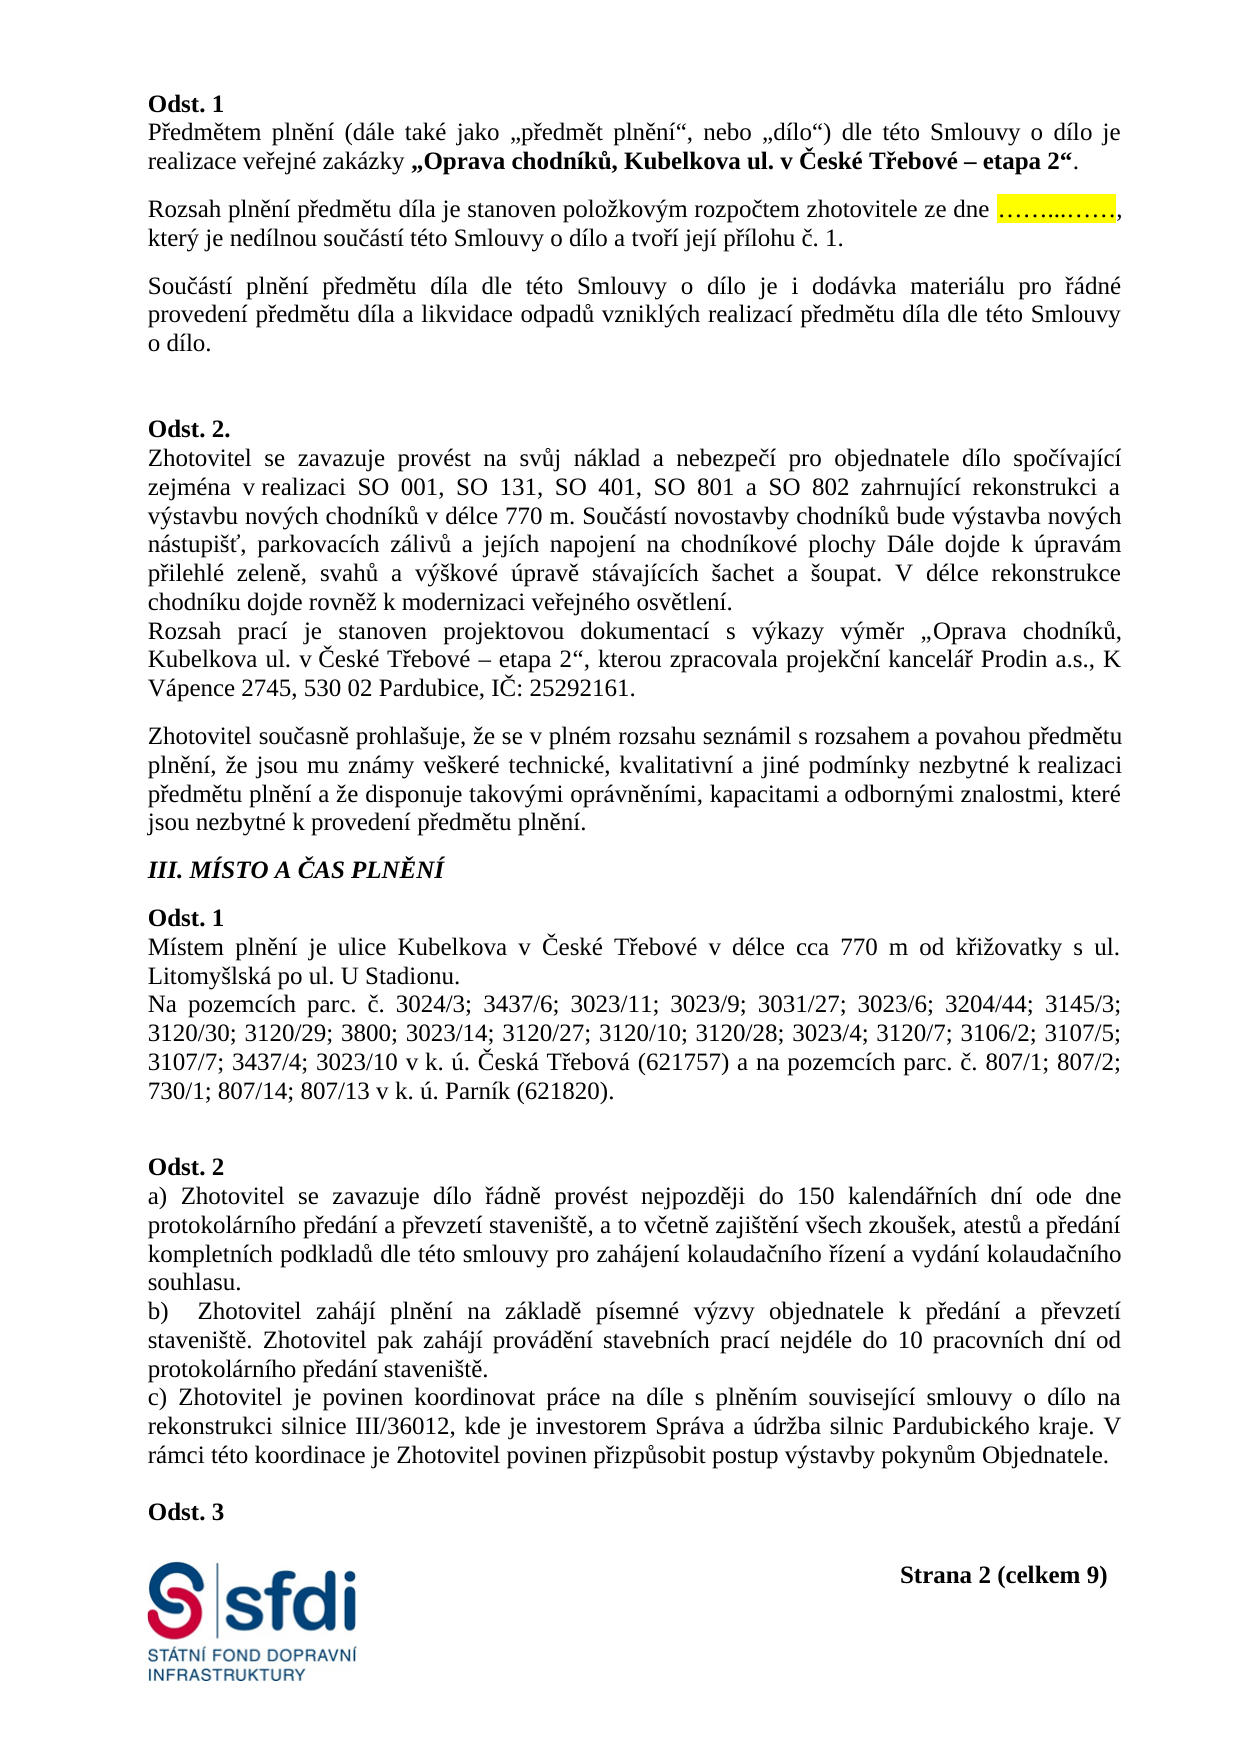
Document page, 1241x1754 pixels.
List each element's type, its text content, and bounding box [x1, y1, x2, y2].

text Odst. 3 [148, 1497, 1122, 1526]
text b) Zhotovitel zahájí plnění na základě písemné výzvy objednatele k předání a převzetí staveniště. Zhotovitel pak zahájí provádění stavebních prací nejdéle do 10 pracovních dní od protokolárního předání staveniště. [148, 1296, 1122, 1382]
picture [147, 1560, 357, 1681]
text Odst. 1 [148, 903, 1122, 932]
text Rozsah plnění předmětu díla je stanoven položkovým rozpočtem zhotovitele ze dne ……...……, který je nedílnou součástí této Smlouvy o dílo a tvoří její přílohu č. 1. [148, 194, 1122, 252]
text Zhotovitel se zavazuje provést na svůj náklad a nebezpečí pro objednatele dílo spočívající zejména v realizaci SO 001, SO 131, SO 401, SO 801 a SO 802 zahrnující rekonstrukci a výstavbu nových chodníků v délce 770 m. Součástí novostavby chodníků bude výstavba nových nástupišť, parkovacích zálivů a jejích napojení na chodníkové plochy Dále dojde k úpravám přilehlé zeleně, svahů a výškové úpravě stávajících šachet a šoupat. V délce rekonstrukce chodníku dojde rovněž k modernizaci veřejného osvětlení. [148, 443, 1122, 616]
text Odst. 1 [148, 89, 1122, 117]
text Zhotovitel současně prohlašuje, že se v plném rozsahu seznámil s rozsahem a povahou předmětu plnění, že jsou mu známy veškeré technické, kvalitativní a jiné podmínky nezbytné k realizaci předmětu plnění a že disponuje takovými oprávněními, kapacitami a odbornými znalostmi, které jsou nezbytné k provedení předmětu plnění. [148, 721, 1122, 836]
text Předmětem plnění (dále také jako „předmět plnění“, nebo „dílo“) dle této Smlouvy o dílo je realizace veřejné zakázky „Oprava chodníků, Kubelkova ul. v České Třebové – etapa 2“. [148, 117, 1122, 175]
text Rozsah prací je stanoven projektovou dokumentací s výkazy výměr „Oprava chodníků, Kubelkova ul. v České Třebové – etapa 2“, kterou zpracovala projekční kancelář Prodin a.s., K Vápence 2745, 530 02 Pardubice, IČ: 25292161. [148, 616, 1122, 702]
text a) Zhotovitel se zavazuje dílo řádně provést nejpozději do 150 kalendářních dní ode dne protokolárního předání a převzetí staveniště, a to včetně zajištění všech zkoušek, atestů a předání kompletních podkladů dle této smlouvy pro zahájení kolaudačního řízení a vydání kolaudačního souhlasu. [148, 1181, 1122, 1296]
text c) Zhotovitel je povinen koordinovat práce na díle s plněním související smlouvy o dílo na rekonstrukci silnice III/36012, kde je investorem Správa a údržba silnic Pardubického kraje. V rámci této koordinace je Zhotovitel povinen přizpůsobit postup výstavby pokynům Objednatele. [148, 1382, 1122, 1469]
text Odst. 2 [148, 1152, 1122, 1181]
text Na pozemcích parc. č. 3024/3; 3437/6; 3023/11; 3023/9; 3031/27; 3023/6; 3204/44; 3145/3; 3120/30; 3120/29; 3800; 3023/14; 3120/27; 3120/10; 3120/28; 3023/4; 3120/7; 3106/2; 3107/5; 3107/7; 3437/4; 3023/10 v k. ú. Česká Třebová (621757) a na pozemcích parc. č. 807/1; 807/2; 730/1; 807/14; 807/13 v k. ú. Parník (621820). [148, 989, 1122, 1104]
text Odst. 2. [148, 414, 1122, 443]
text Součástí plnění předmětu díla dle této Smlouvy o dílo je i dodávka materiálu pro řádné provedení předmětu díla a likvidace odpadů vzniklých realizací předmětu díla dle této Smlouvy o dílo. [148, 271, 1122, 357]
text Místem plnění je ulice Kubelkova v České Třebové v délce cca 770 m od křižovatky s ul. Litomyšlská po ul. U Stadionu. [148, 932, 1122, 989]
subtitle III. MÍSTO A ČAS PLNĚNÍ [148, 855, 1122, 884]
